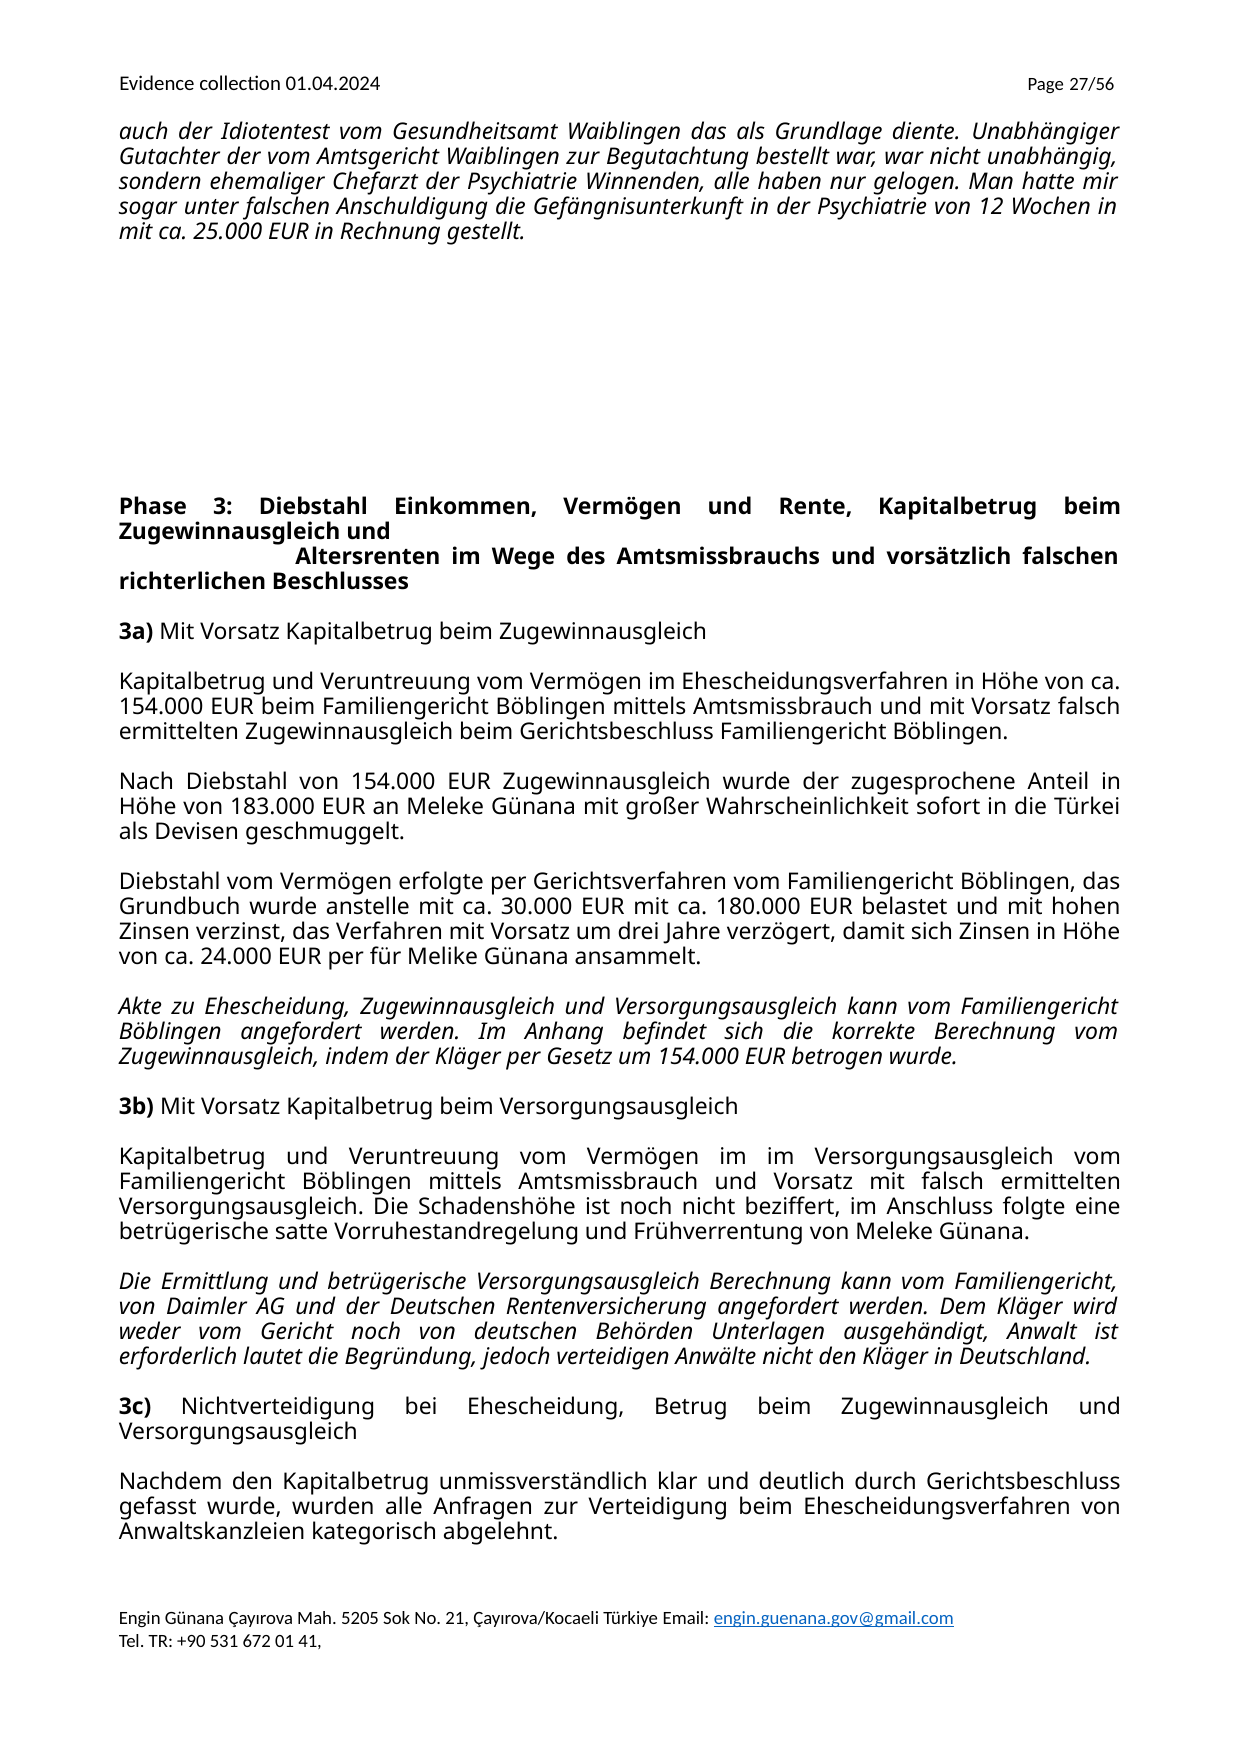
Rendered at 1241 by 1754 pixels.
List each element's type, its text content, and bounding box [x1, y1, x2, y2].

text Die Ermittlung und betrügerische Versorgungsausgleich Berechnung kann vom Familiengericht, von Daimler AG und der Deutschen Rentenversicherung angefordert werden. Dem Kläger wird weder vom Gericht noch von deutschen Behörden Unterlagen ausgehändigt, Anwalt ist erforderlich lautet die Begründung, jedoch verteidigen Anwälte nicht den Kläger in Deutschland. [118, 1269, 1122, 1369]
text Altersrenten im Wege des Amtsmissbrauchs und vorsätzlich falschen richterlichen Beschlusses [118, 544, 1122, 594]
text Kapitalbetrug und Veruntreuung vom Vermögen im im Versorgungsausgleich vom Familiengericht Böblingen mittels Amtsmissbrauch und Vorsatz mit falsch ermittelten Versorgungsausgleich. Die Schadenshöhe ist noch nicht beziffert, im Anschluss folgte eine betrügerische satte Vorruhestandregelung und Frühverrentung von Meleke Günana. [118, 1144, 1122, 1244]
text Phase 3: Diebstahl Einkommen, Vermögen und Rente, Kapitalbetrug beim Zugewinnausgleich und [118, 494, 1122, 544]
text 3a) Mit Vorsatz Kapitalbetrug beim Zugewinnausgleich [118, 619, 1122, 644]
text 3c) Nichtverteidigung bei Ehescheidung, Betrug beim Zugewinnausgleich und Versorgungsausgleich [118, 1394, 1122, 1444]
text Kapitalbetrug und Veruntreuung vom Vermögen im Ehescheidungsverfahren in Höhe von ca. 154.000 EUR beim Familiengericht Böblingen mittels Amtsmissbrauch und mit Vorsatz falsch ermittelten Zugewinnausgleich beim Gerichtsbeschluss Familiengericht Böblingen. [118, 669, 1122, 744]
text Nach Diebstahl von 154.000 EUR Zugewinnausgleich wurde der zugesprochene Anteil in Höhe von 183.000 EUR an Meleke Günana mit großer Wahrscheinlichkeit sofort in die Türkei als Devisen geschmuggelt. [118, 769, 1122, 844]
text Diebstahl vom Vermögen erfolgte per Gerichtsverfahren vom Familiengericht Böblingen, das Grundbuch wurde anstelle mit ca. 30.000 EUR mit ca. 180.000 EUR belastet und mit hohen Zinsen verzinst, das Verfahren mit Vorsatz um drei Jahre verzögert, damit sich Zinsen in Höhe von ca. 24.000 EUR per für Melike Günana ansammelt. [118, 869, 1122, 969]
text Akte zu Ehescheidung, Zugewinnausgleich und Versorgungsausgleich kann vom Familiengericht Böblingen angefordert werden. Im Anhang befindet sich die korrekte Berechnung vom Zugewinnausgleich, indem der Kläger per Gesetz um 154.000 EUR betrogen wurde. [118, 994, 1122, 1069]
text Nachdem den Kapitalbetrug unmissverständlich klar und deutlich durch Gerichtsbeschluss gefasst wurde, wurden alle Anfragen zur Verteidigung beim Ehescheidungsverfahren von Anwaltskanzleien kategorisch abgelehnt. [118, 1469, 1122, 1544]
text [118, 119, 1122, 244]
text 3b) Mit Vorsatz Kapitalbetrug beim Versorgungsausgleich [118, 1094, 1122, 1119]
